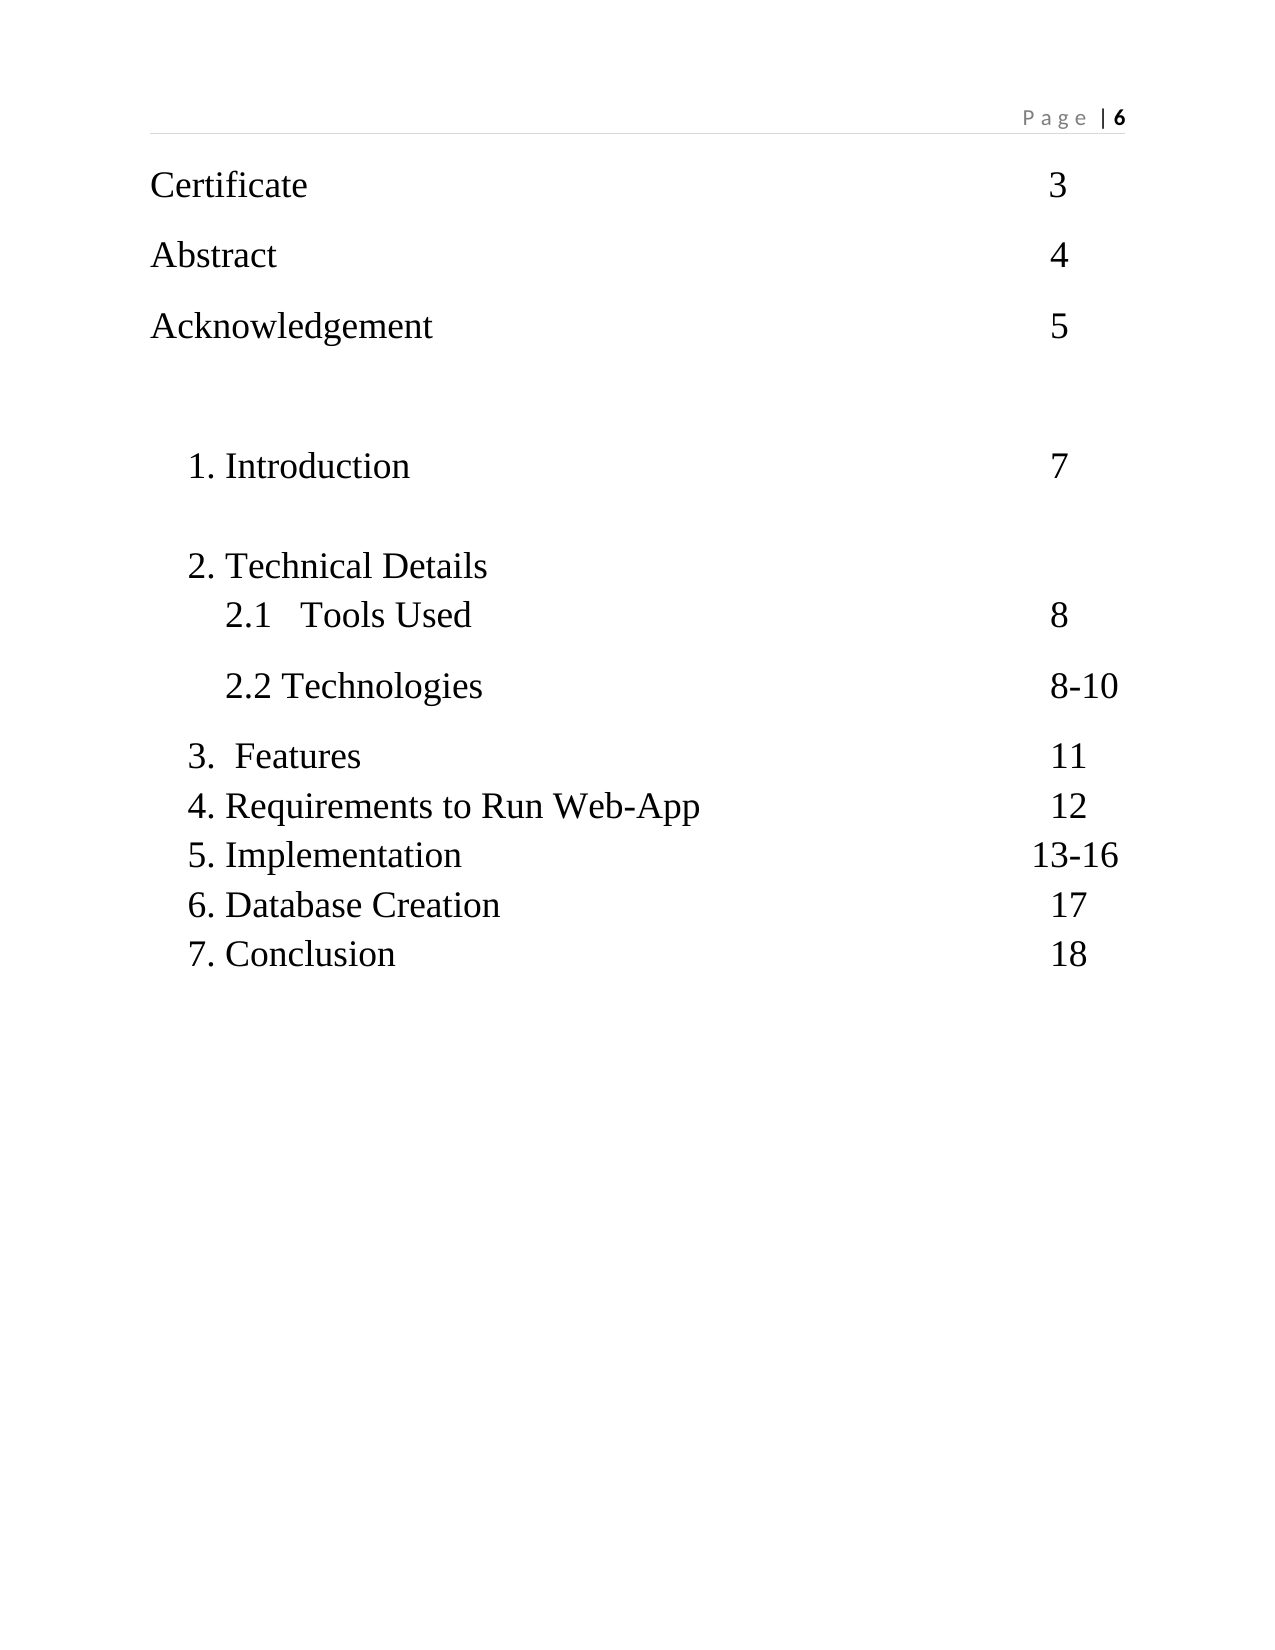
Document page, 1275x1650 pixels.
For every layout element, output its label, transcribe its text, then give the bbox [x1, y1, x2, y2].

list Conclusion 18 [187, 932, 1125, 975]
list Requirements to Run Web-App 12 [187, 783, 1125, 826]
list Tools Used 8 [225, 593, 1125, 636]
list Features 11 [187, 733, 1125, 777]
text Acknowledgement 5 [150, 303, 1125, 346]
text Abstract 4 [150, 233, 1125, 276]
list Database Creation 17 [187, 882, 1125, 925]
text Certificate 3 [150, 162, 1125, 205]
list Implementation 13-16 [187, 833, 1125, 876]
list Introduction 7 [187, 444, 1125, 487]
list Technical Details [187, 543, 1125, 586]
text 2.2 Technologies 8-10 [225, 663, 1125, 706]
